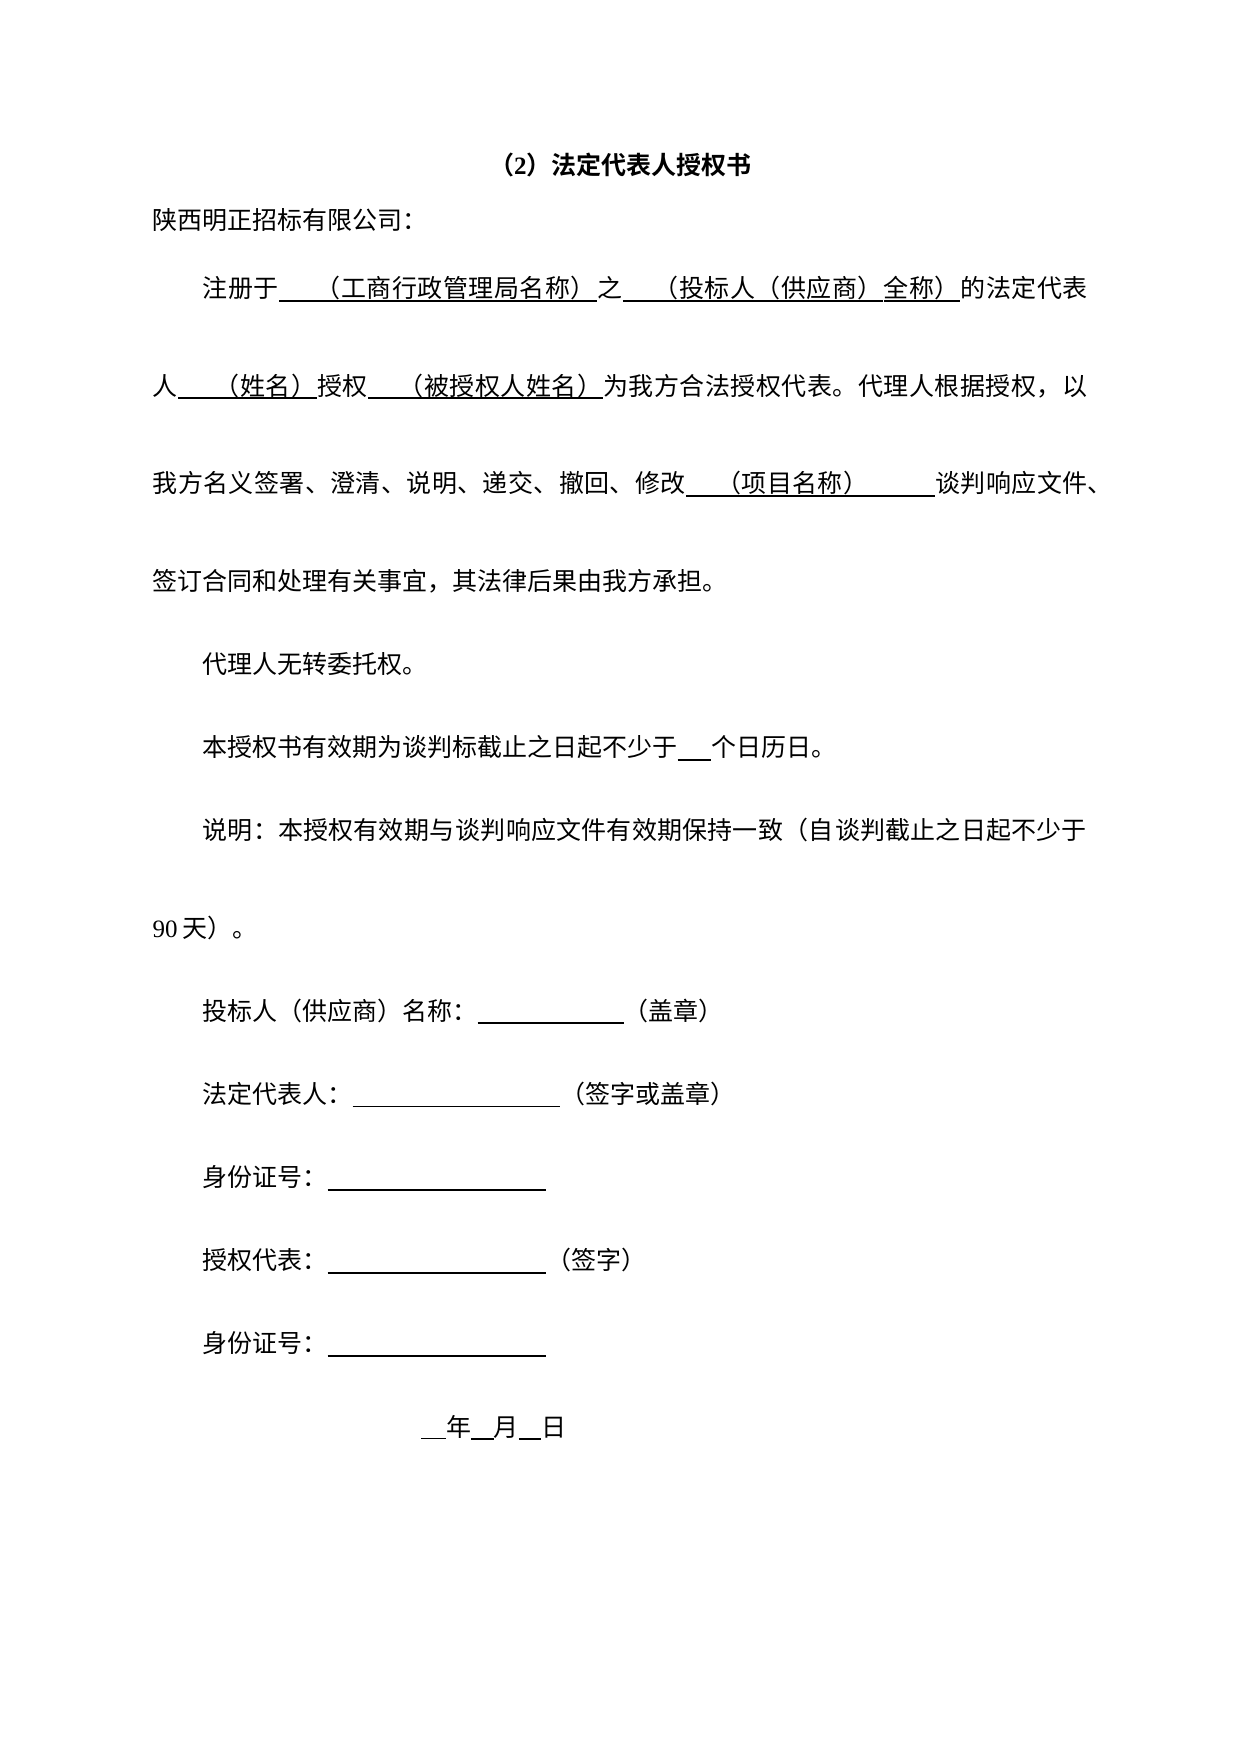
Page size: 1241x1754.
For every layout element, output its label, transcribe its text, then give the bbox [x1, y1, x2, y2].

text （2）法定代表人授权书 [152, 146, 1088, 182]
text 授权代表： （签字） [152, 1226, 1088, 1291]
text 代理人无转委托权。 [152, 630, 1088, 695]
text 陕西明正招标有限公司： [152, 200, 1088, 236]
text 年 月 日 [152, 1393, 1088, 1458]
text 投标人（供应商）名称： （盖章） [152, 977, 1088, 1042]
text 身份证号： [152, 1309, 1088, 1374]
text 本授权书有效期为谈判标截止之日起不少于 个日历日。 [152, 713, 1088, 778]
text 说明：本授权有效期与谈判响应文件有效期保持一致（自谈判截止之日起不少于90天）。 [152, 796, 1088, 959]
text 身份证号： [152, 1143, 1088, 1208]
text 注册于 （工商行政管理局名称）之 （投标人（供应商）全称）的法定代表人 （姓名）授权 （被授权人姓名）为我方合法授权代表。代理人根据授权，以我方名义签署、澄清、说明、递交、撤回、修改 （项目名称） 谈判响应文件、签订合同和处理有关事宜，其法律后果由我方承担。 [152, 254, 1088, 612]
text 法定代表人： （签字或盖章） [152, 1060, 1088, 1125]
